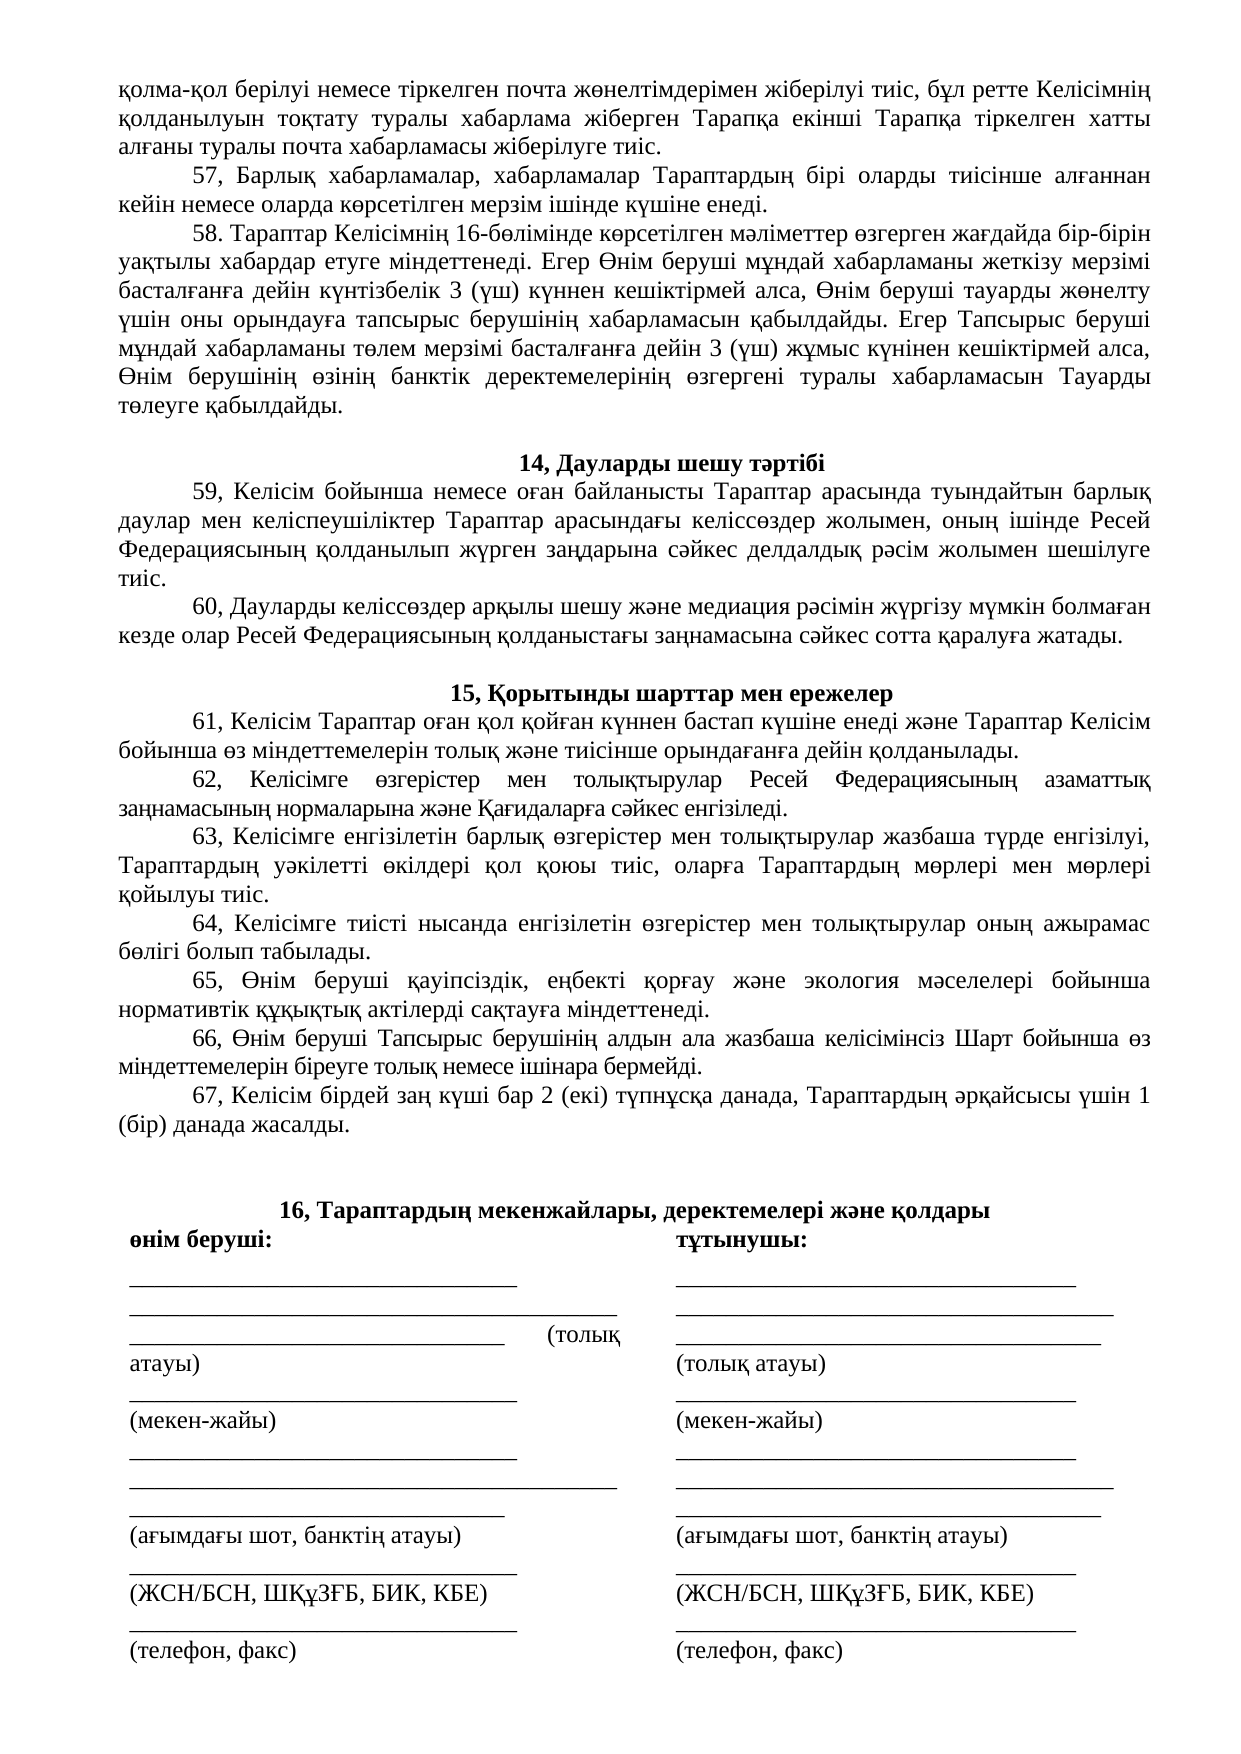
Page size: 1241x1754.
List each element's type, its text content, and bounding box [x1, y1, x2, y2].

text 60, Дауларды келіссөздер арқылы шешу және медиация рәсімін жүргізу мүмкін болмаған кезде олар Ресей Федерациясының қолданыстағы заңнамасына сәйкес сотта қаралуға жатады. [118, 591, 1152, 649]
text 63, Келiсiмге енгiзiлетiн барлық өзгерiстер мен толықтырулар жазбаша түрде енгiзiлуi, Тараптардың уәкiлеттi өкiлдерi қол қоюы тиiс, оларға Тараптардың мөрлерi мен мөрлерi қойылуы тиiс. [118, 821, 1152, 908]
text 62, Келісімге өзгерістер мен толықтырулар Ресей Федерациясының азаматтық заңнамасының нормаларына және Қағидаларға сәйкес енгізіледі. [118, 764, 1152, 821]
text 15, Қорытынды шарттар мен ережелер [118, 678, 1152, 706]
text 14, Дауларды шешу тәртібі [118, 448, 1152, 476]
text 65, Өнім беруші қауіпсіздік, еңбекті қорғау және экология мәселелері бойынша нормативтік құқықтық актілерді сақтауға міндеттенеді. [118, 965, 1152, 1023]
table_header өнім беруші: [118, 1224, 631, 1261]
text 64, Келісімге тиісті нысанда енгізілетін өзгерістер мен толықтырулар оның ажырамас бөлігі болып табылады. [118, 908, 1152, 965]
text 67, Келiсiм бiрдей заң күшi бар 2 (екi) түпнұсқа данада, Тараптардың әрқайсысы үшiн 1 (бiр) данада жасалды. [118, 1080, 1152, 1138]
text 59, Келiсiм бойынша немесе оған байланысты Тараптар арасында туындайтын барлық даулар мен келiспеушiлiктер Тараптар арасындағы келiссөздер жолымен, оның iшiнде Ресей Федерациясының қолданылып жүрген заңдарына сәйкес делдалдық рәсiм жолымен шешiлуге тиiс. [118, 476, 1152, 591]
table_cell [118, 1261, 631, 1664]
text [118, 74, 1152, 160]
table_header тұтынушы: [631, 1224, 1133, 1261]
text 57, Барлық хабарламалар, хабарламалар Тараптардың бiрi оларды тиiсiнше алғаннан кейiн немесе оларда көрсетiлген мерзiм iшiнде күшiне енедi. [118, 160, 1152, 218]
text 58. Тараптар Келісімнің 16-бөлімінде көрсетілген мәліметтер өзгерген жағдайда бір-бірін уақтылы хабардар етуге міндеттенеді. Егер Өнім беруші мұндай хабарламаны жеткізу мерзімі басталғанға дейін күнтізбелік 3 (үш) күннен кешіктірмей алса, Өнім беруші тауарды жөнелту үшін оны орындауға тапсырыс берушінің хабарламасын қабылдайды. Егер Тапсырыс беруші мұндай хабарламаны төлем мерзімі басталғанға дейін 3 (үш) жұмыс күнінен кешіктірмей алса, Өнім берушінің өзінің банктік деректемелерінің өзгергені туралы хабарламасын Тауарды төлеуге қабылдайды. [118, 218, 1152, 419]
text 61, Келiсiм Тараптар оған қол қойған күннен бастап күшiне енедi және Тараптар Келiсiм бойынша өз мiндеттемелерiн толық және тиiсiнше орындағанға дейiн қолданылады. [118, 706, 1152, 764]
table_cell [631, 1261, 1133, 1664]
text 66, Өнім беруші Тапсырыс берушінің алдын ала жазбаша келісімінсіз Шарт бойынша өз міндеттемелерін біреуге толық немесе ішінара бермейді. [118, 1023, 1152, 1080]
text 16, Тараптардың мекенжайлары, деректемелері және қолдары [118, 1195, 1152, 1224]
